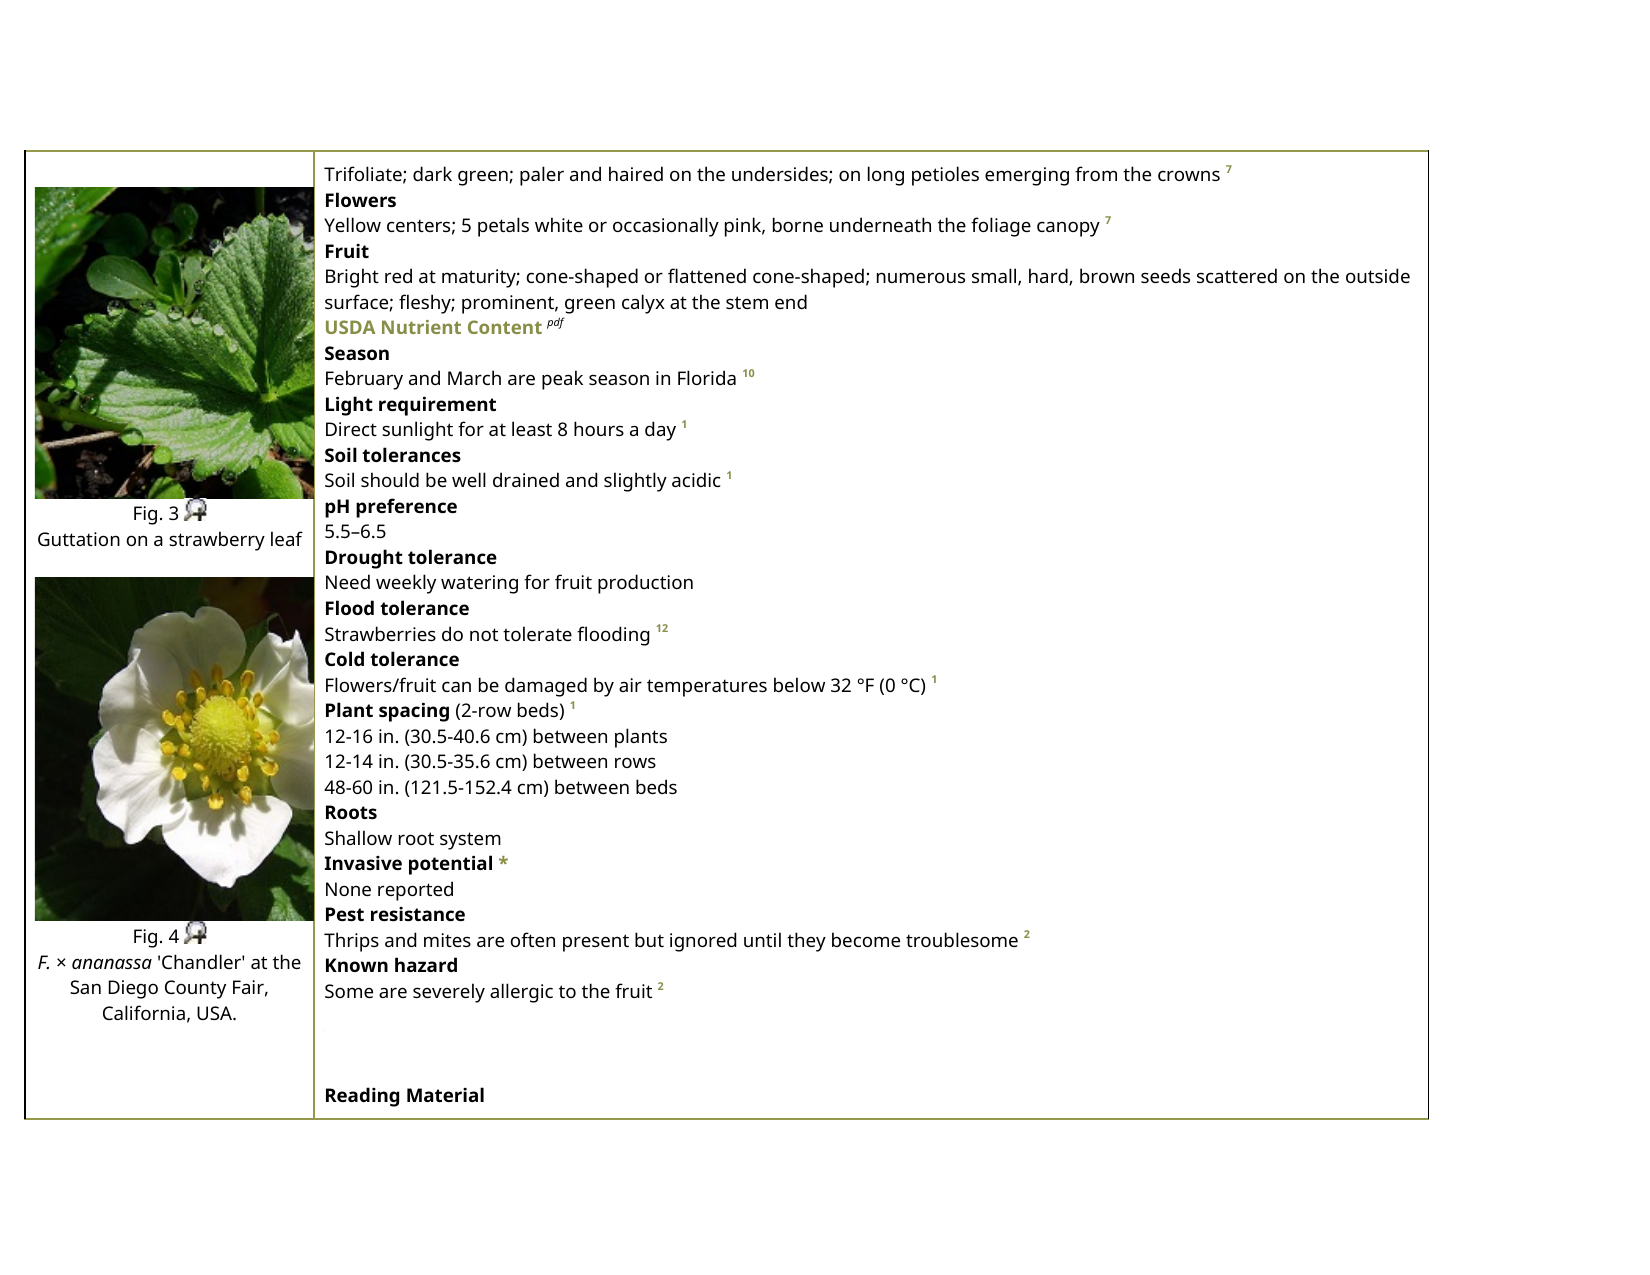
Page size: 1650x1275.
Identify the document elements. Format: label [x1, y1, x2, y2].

table_cell [315, 152, 1428, 1118]
table_cell [26, 152, 313, 1118]
picture [34, 187, 314, 521]
picture [34, 577, 314, 944]
